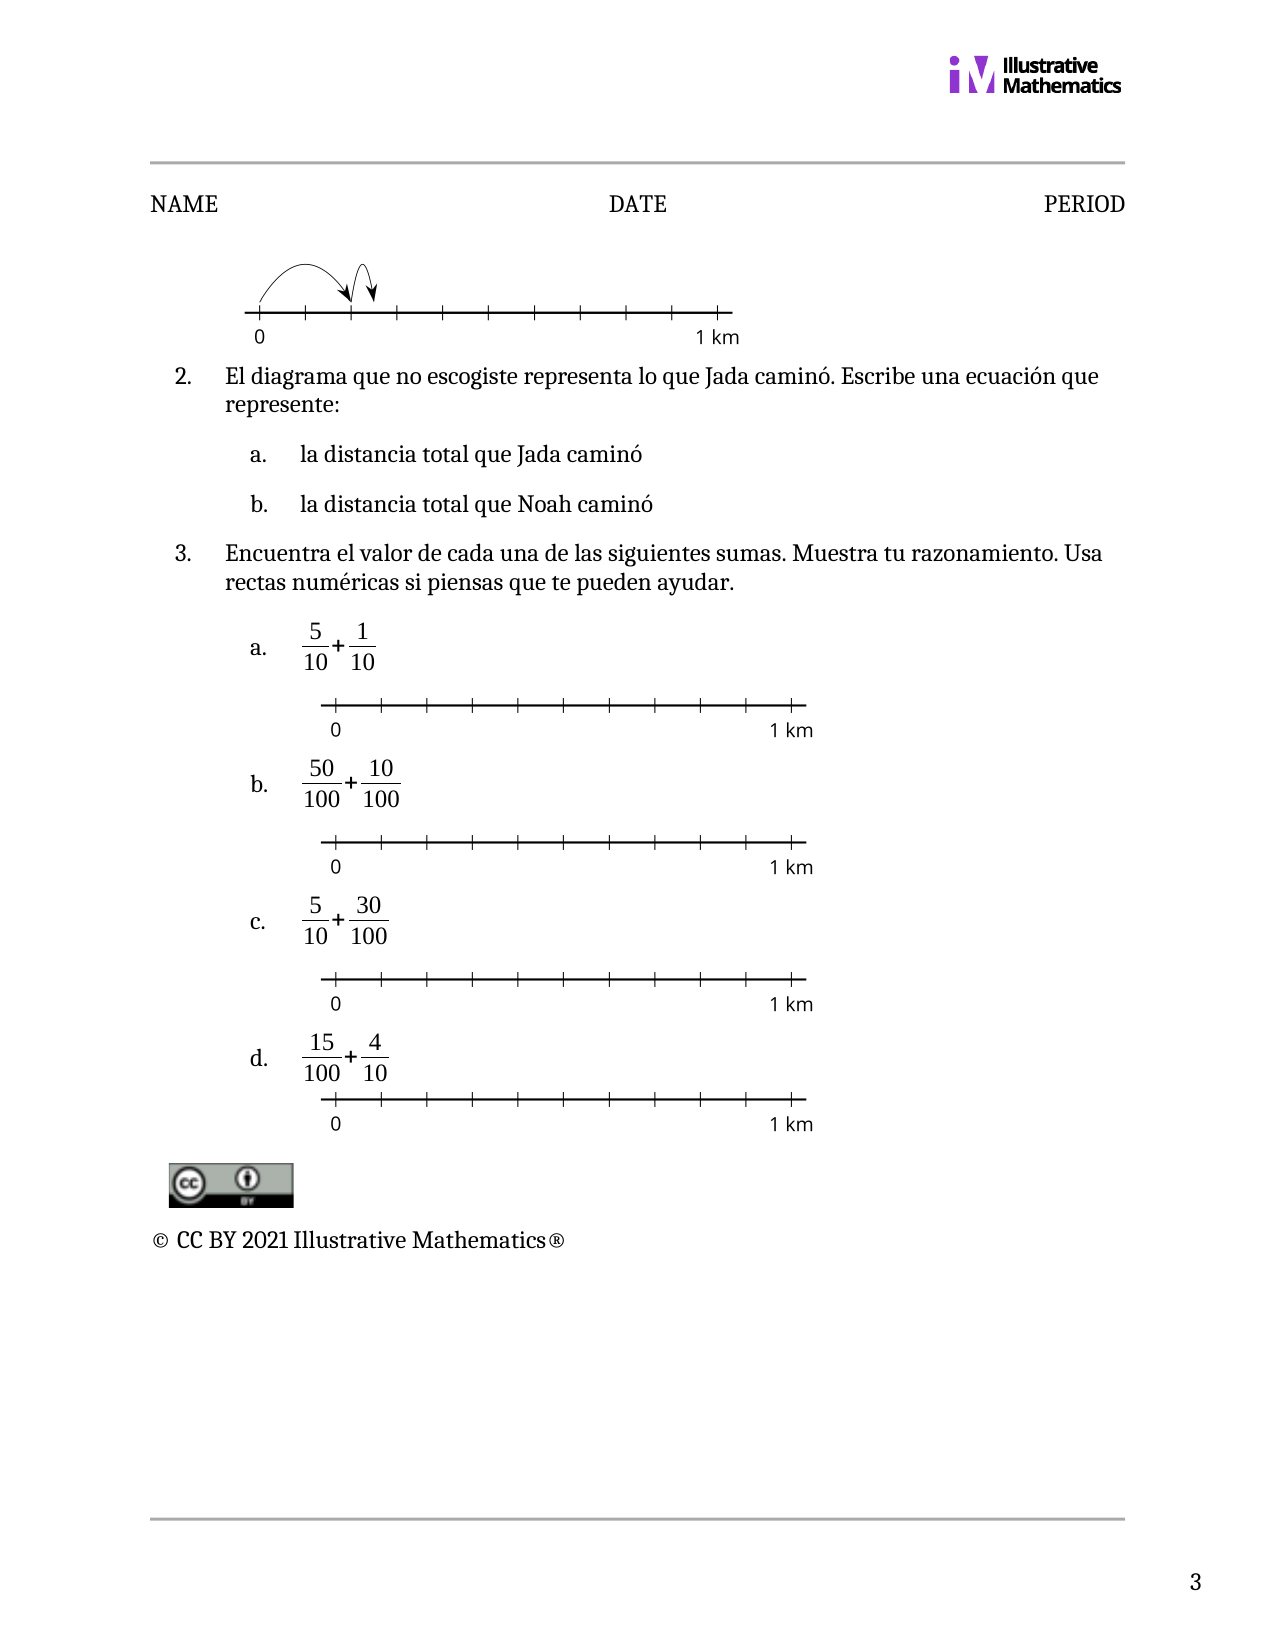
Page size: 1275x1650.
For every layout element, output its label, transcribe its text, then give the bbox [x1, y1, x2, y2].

picture [318, 834, 823, 882]
list El diagrama que no escogiste representa lo que Jada caminó. Escribe una ecuación que represente: [175, 362, 1125, 419]
list Encuentra el valor de cada una de las siguientes sumas. Muestra tu razonamiento. Usa rectas numéricas si piensas que te pueden ayudar. [175, 539, 1125, 597]
picture [949, 55, 1121, 93]
list la distancia total que Jada caminó [250, 440, 1125, 469]
text © CC BY 2021 Illustrative Mathematics® [150, 1226, 1125, 1255]
picture [318, 1091, 823, 1139]
picture [168, 1163, 294, 1208]
picture [318, 697, 823, 745]
picture [243, 247, 748, 352]
picture [318, 971, 823, 1019]
list la distancia total que Noah caminó [250, 489, 1125, 518]
